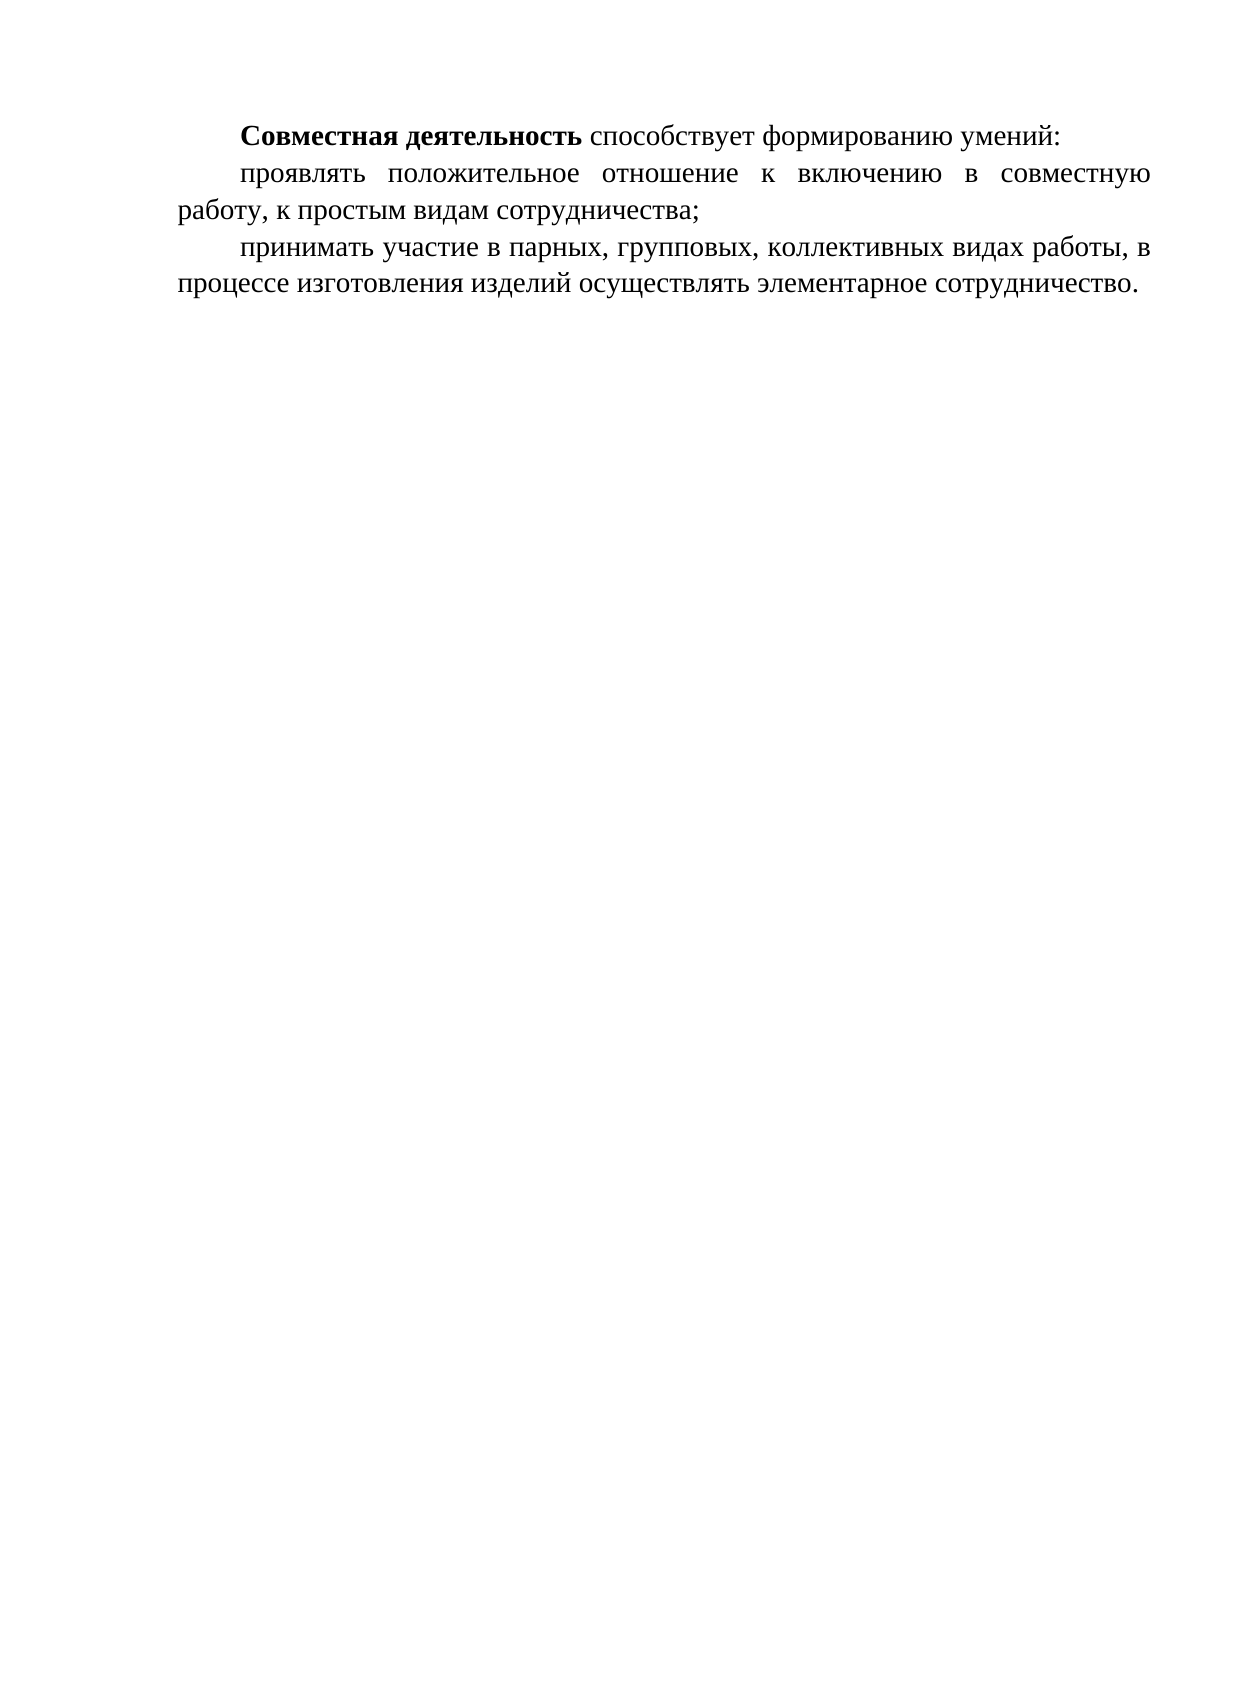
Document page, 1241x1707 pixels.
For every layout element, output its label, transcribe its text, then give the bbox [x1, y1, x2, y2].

text проявлять положительное отношение к включению в совместную работу, к простым видам сотрудничества; [177, 155, 1152, 225]
text Совместная деятельность способствует формированию умений: [177, 118, 1152, 152]
text принимать участие в парных, групповых, коллективных видах работы, в процессе изготовления изделий осуществлять элементарное сотрудничество. [177, 229, 1152, 299]
